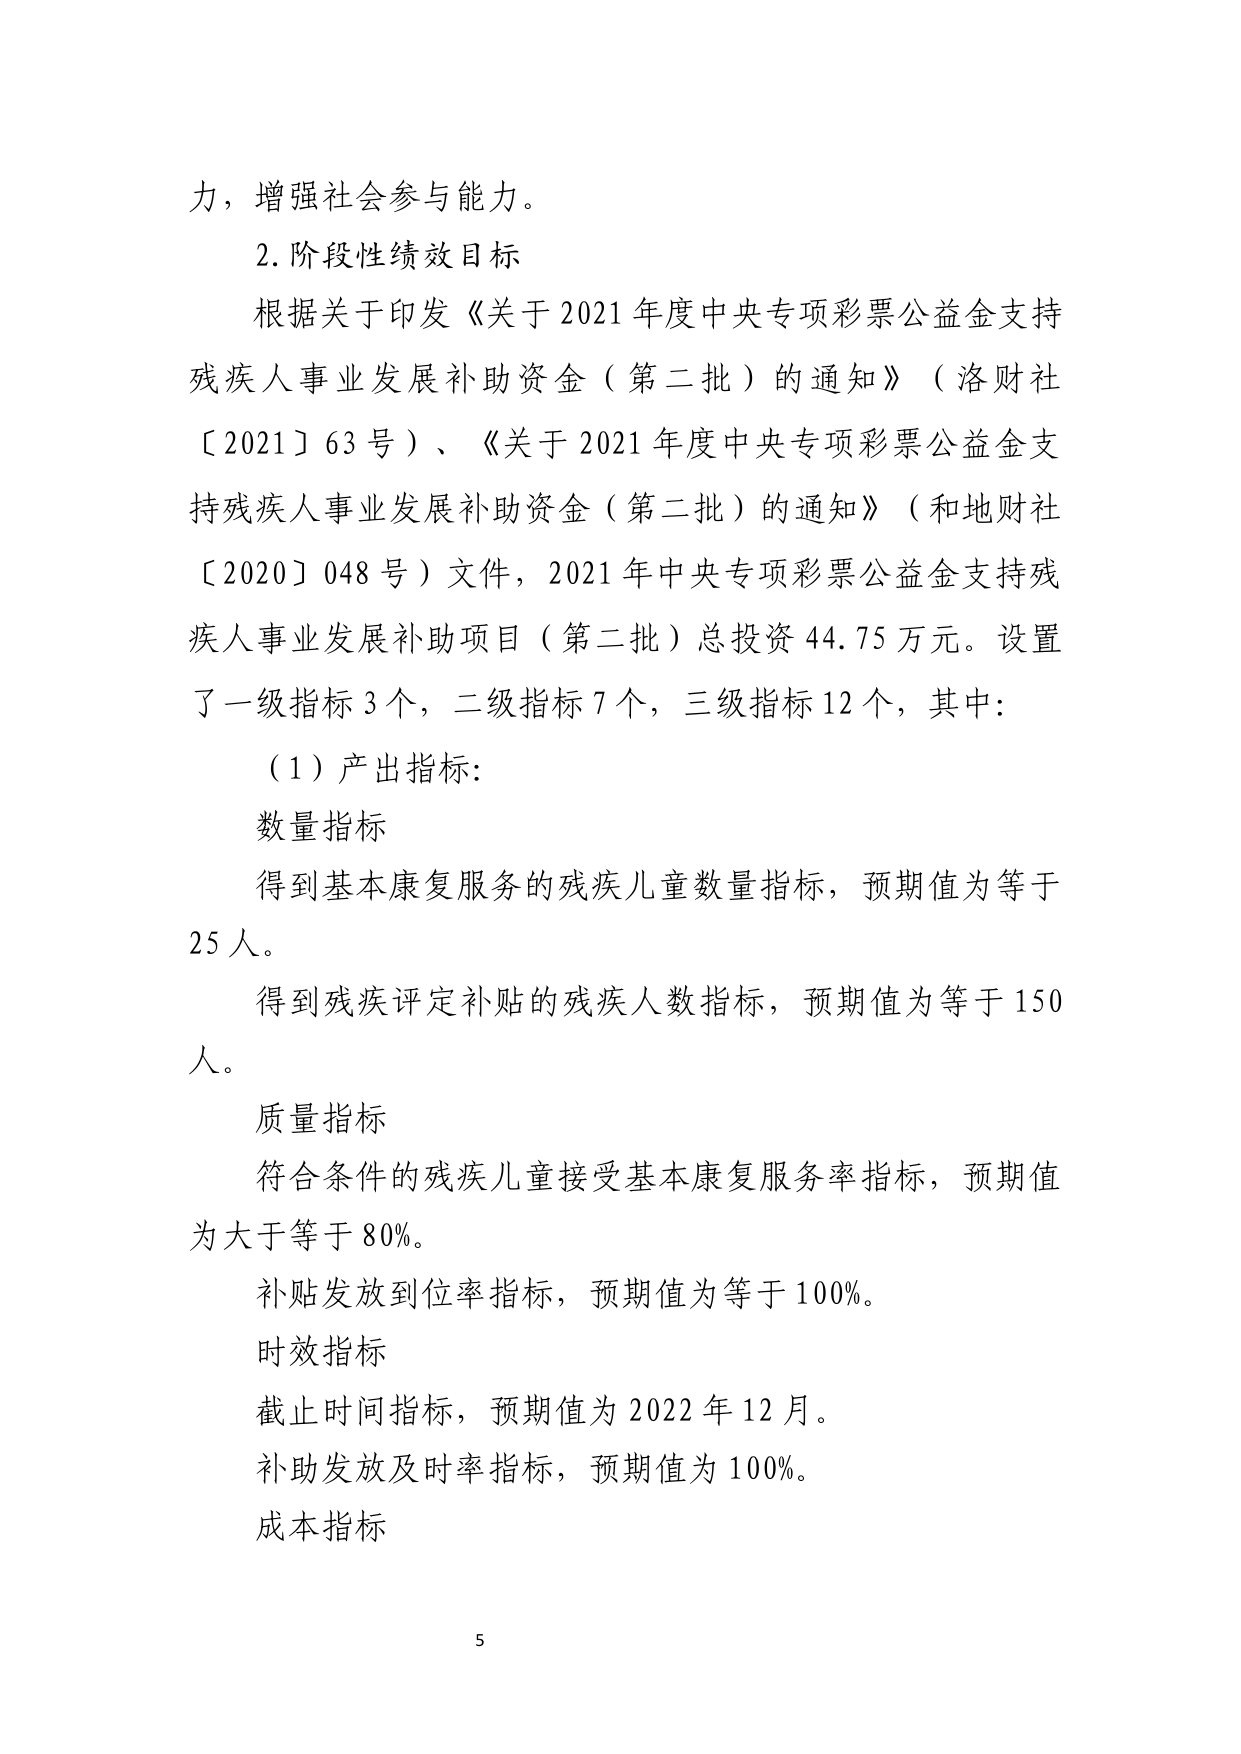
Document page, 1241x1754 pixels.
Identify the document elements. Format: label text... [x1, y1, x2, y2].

list 符合条件的残疾儿童接受基本康复服务率指标，预期值为大于等于80%。 [187, 1142, 1063, 1259]
list 截止时间指标，预期值为2022年12月。 [187, 1375, 1063, 1434]
list 产出指标： [187, 734, 1063, 792]
list 得到残疾评定补贴的残疾人数指标，预期值为等于150人。 [187, 967, 1063, 1084]
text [187, 162, 1063, 220]
list 成本指标 [187, 1492, 1063, 1550]
list 质量指标 [187, 1084, 1063, 1142]
text 根据关于印发《关于2021年度中央专项彩票公益金支持残疾人事业发展补助资金（第二批）的通知》（洛财社〔2021〕63号）、《关于2021年度中央专项彩票公益金支持残疾人事业发展补助资金（第二批）的通知》（和地财社〔2020〕048号）文件，2021年中央专项彩票公益金支持残疾人事业发展补助项目（第二批）总投资44.75万元。设置了一级指标3个，二级指标7个，三级指标12个，其中： [187, 279, 1063, 734]
list 数量指标 [187, 792, 1063, 850]
list 补助发放及时率指标，预期值为100%。 [187, 1434, 1063, 1492]
list 时效指标 [187, 1317, 1063, 1375]
list 补贴发放到位率指标，预期值为等于100%。 [187, 1259, 1063, 1317]
list 得到基本康复服务的残疾儿童数量指标，预期值为等于25人。 [187, 850, 1063, 967]
text 2.阶段性绩效目标 [187, 220, 1063, 279]
